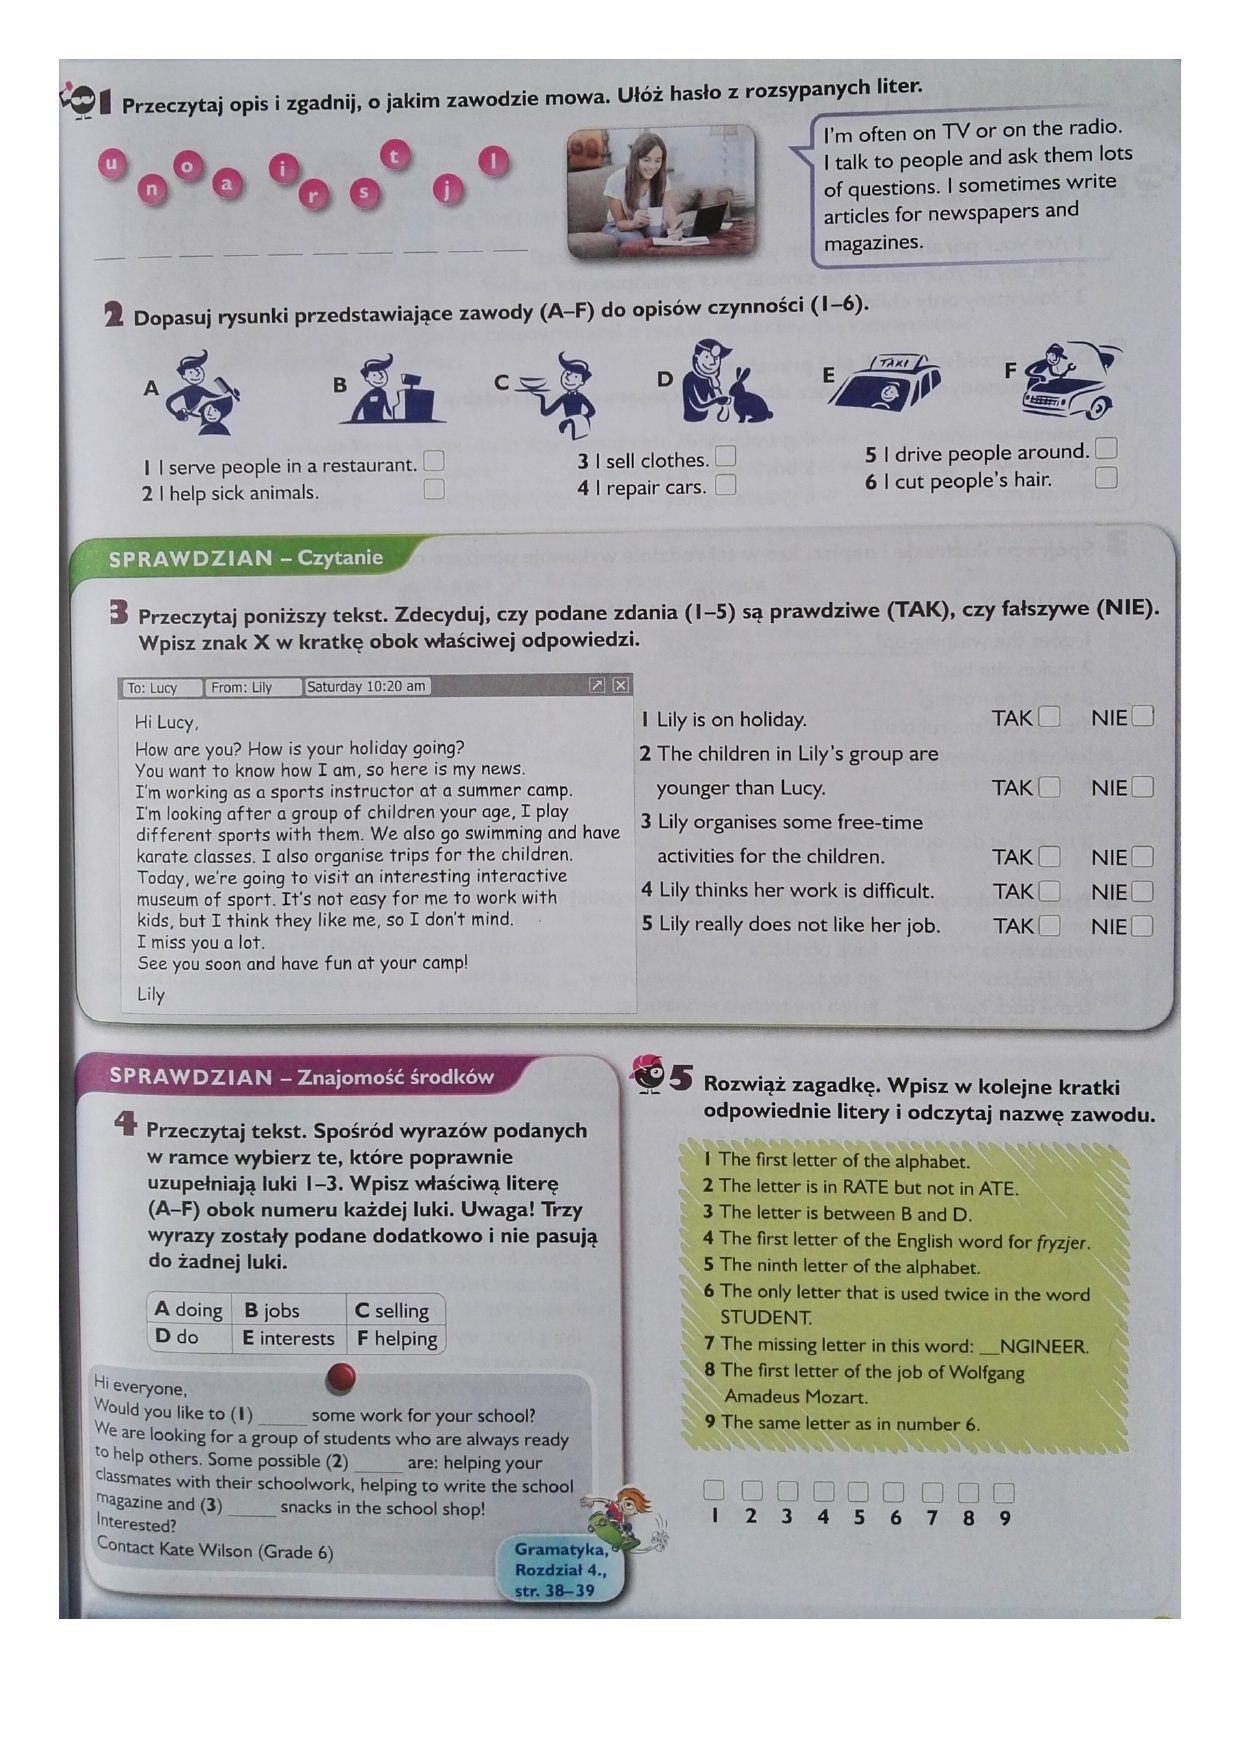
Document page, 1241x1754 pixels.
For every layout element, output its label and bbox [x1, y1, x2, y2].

picture [59, 59, 1182, 1619]
